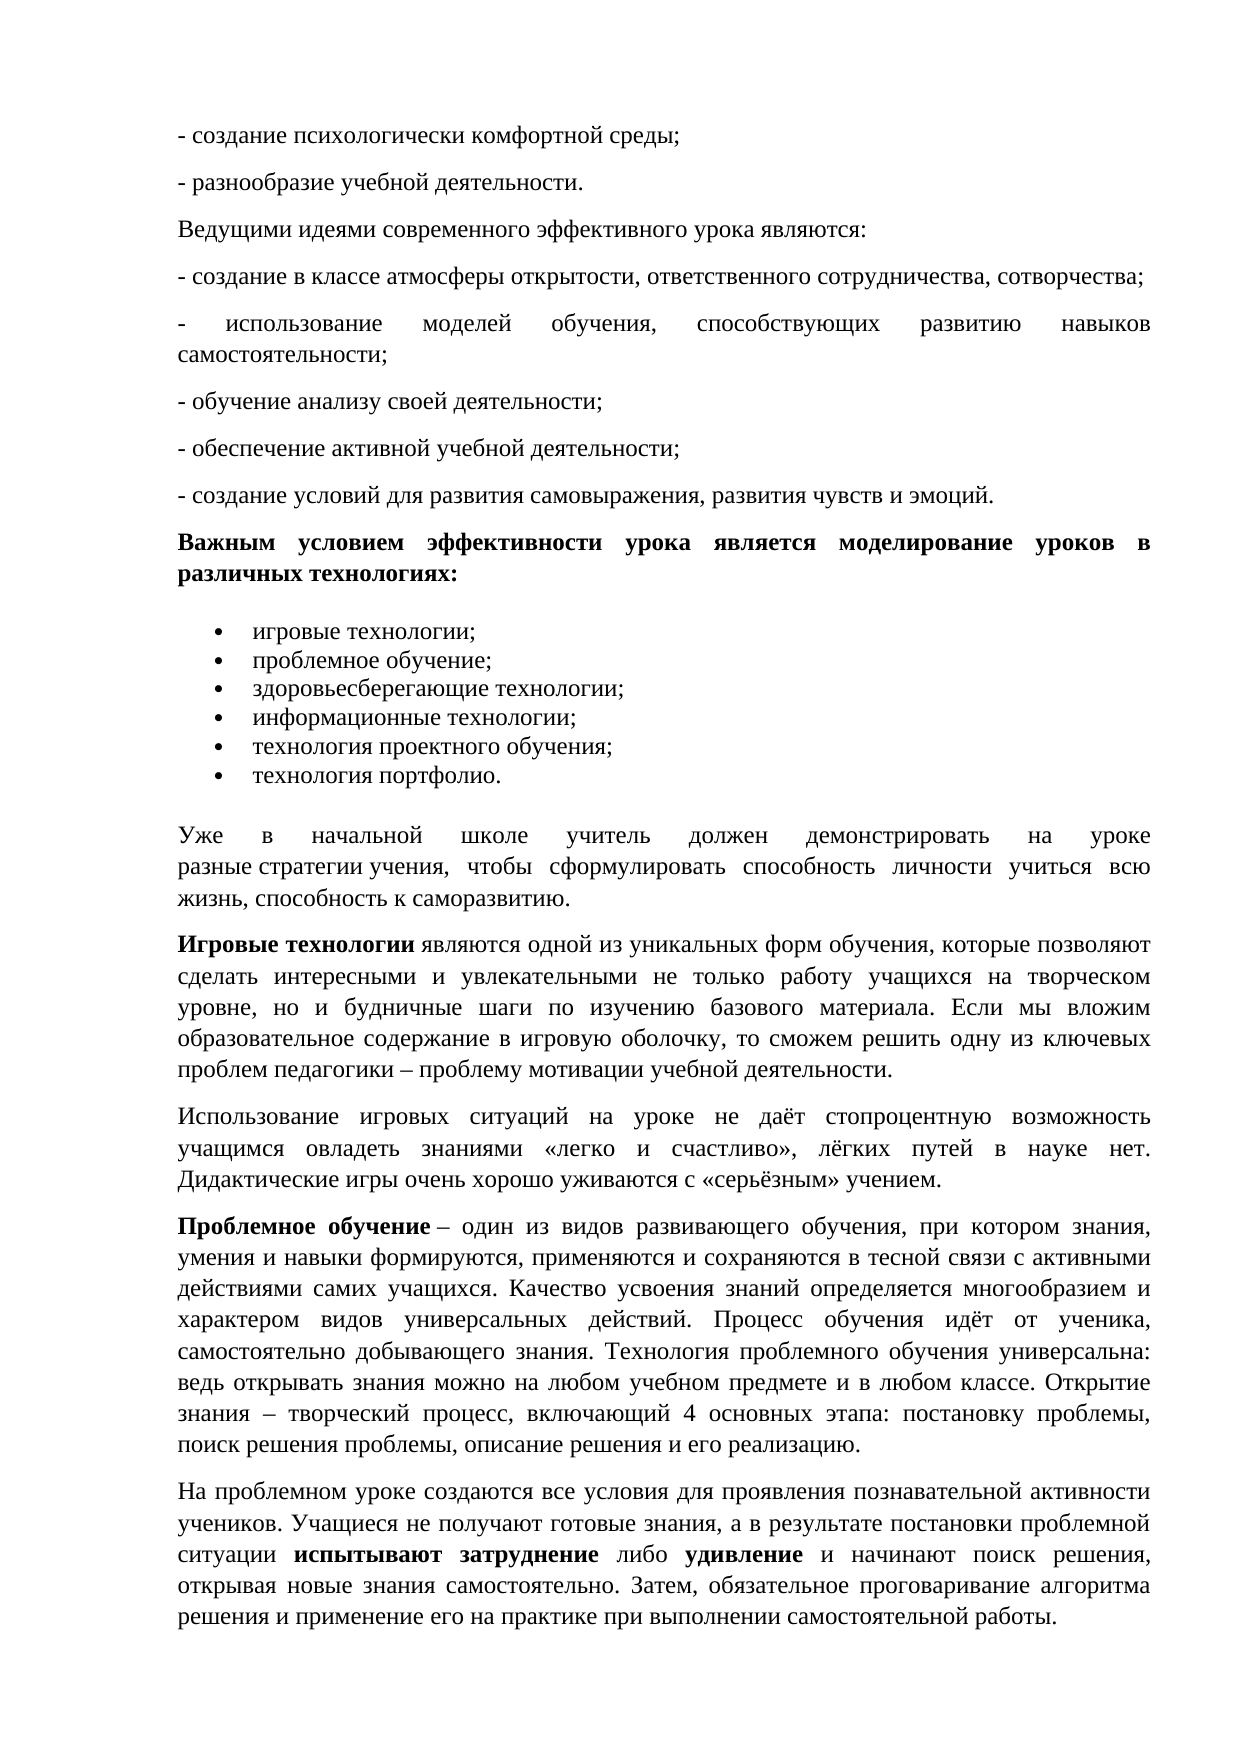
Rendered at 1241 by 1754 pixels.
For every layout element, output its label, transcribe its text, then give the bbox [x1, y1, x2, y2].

text На проблемном уроке создаются все условия для проявления познавательной активности учеников. Учащиеся не получают готовые знания, а в результате постановки проблемной ситуации испытывают затруднение либо удивление и начинают поиск решения, открывая новые знания самостоятельно. Затем, обязательное проговаривание алгоритма решения и применение его на практике при выполнении самостоятельной работы. [177, 1474, 1152, 1630]
list здоровьесберегающие технологии; [215, 673, 1152, 702]
text Уже в начальной школе учитель должен демонстрировать на уроке разные стратегии учения, чтобы сформулировать способность личности учиться всю жизнь, способность к саморазвитию. [177, 818, 1152, 911]
text - разнообразие учебной деятельности. [177, 165, 1152, 196]
text - обучение анализу своей деятельности; [177, 384, 1152, 415]
list технология портфолио. [215, 760, 1152, 788]
list технология проектного обучения; [215, 731, 1152, 760]
text Использование игровых ситуаций на уроке не даёт стопроцентную возможность учащимся овладеть знаниями «легко и счастливо», лёгких путей в науке нет. Дидактические игры очень хорошо уживаются с «серьёзным» учением. [177, 1099, 1152, 1193]
text Игровые технологии являются одной из уникальных форм обучения, которые позволяют сделать интересными и увлекательными не только работу учащихся на творческом уровне, но и будничные шаги по изучению базового материала. Если мы вложим образовательное содержание в игровую оболочку, то сможем решить одну из ключевых проблем педагогики – проблему мотивации учебной деятельности. [177, 927, 1152, 1083]
text - обеспечение активной учебной деятельности; [177, 431, 1152, 462]
list информационные технологии; [215, 702, 1152, 731]
list игровые технологии; [215, 616, 1152, 645]
text Ведущими идеями современного эффективного урока являются: [177, 212, 1152, 243]
list проблемное обучение; [215, 645, 1152, 673]
text - создание условий для развития самовыражения, развития чувств и эмоций. [177, 477, 1152, 509]
text - создание в классе атмосферы открытости, ответственного сотрудничества, сотворчества; [177, 259, 1152, 290]
text - использование моделей обучения, способствующих развитию навыков самостоятельности; [177, 306, 1152, 368]
text - создание психологически комфортной среды; [177, 118, 1152, 149]
text Проблемное обучение – один из видов развивающего обучения, при котором знания, умения и навыки формируются, применяются и сохраняются в тесной связи с активными действиями самих учащихся. Качество усвоения знаний определяется многообразием и характером видов универсальных действий. Процесс обучения идёт от ученика, самостоятельно добывающего знания. Технология проблемного обучения универсальна: ведь открывать знания можно на любом учебном предмете и в любом классе. Открытие знания – творческий процесс, включающий 4 основных этапа: постановку проблемы, поиск решения проблемы, описание решения и его реализацию. [177, 1208, 1152, 1458]
text Важным условием эффективности урока является моделирование уроков в различных технологиях: [177, 524, 1152, 587]
